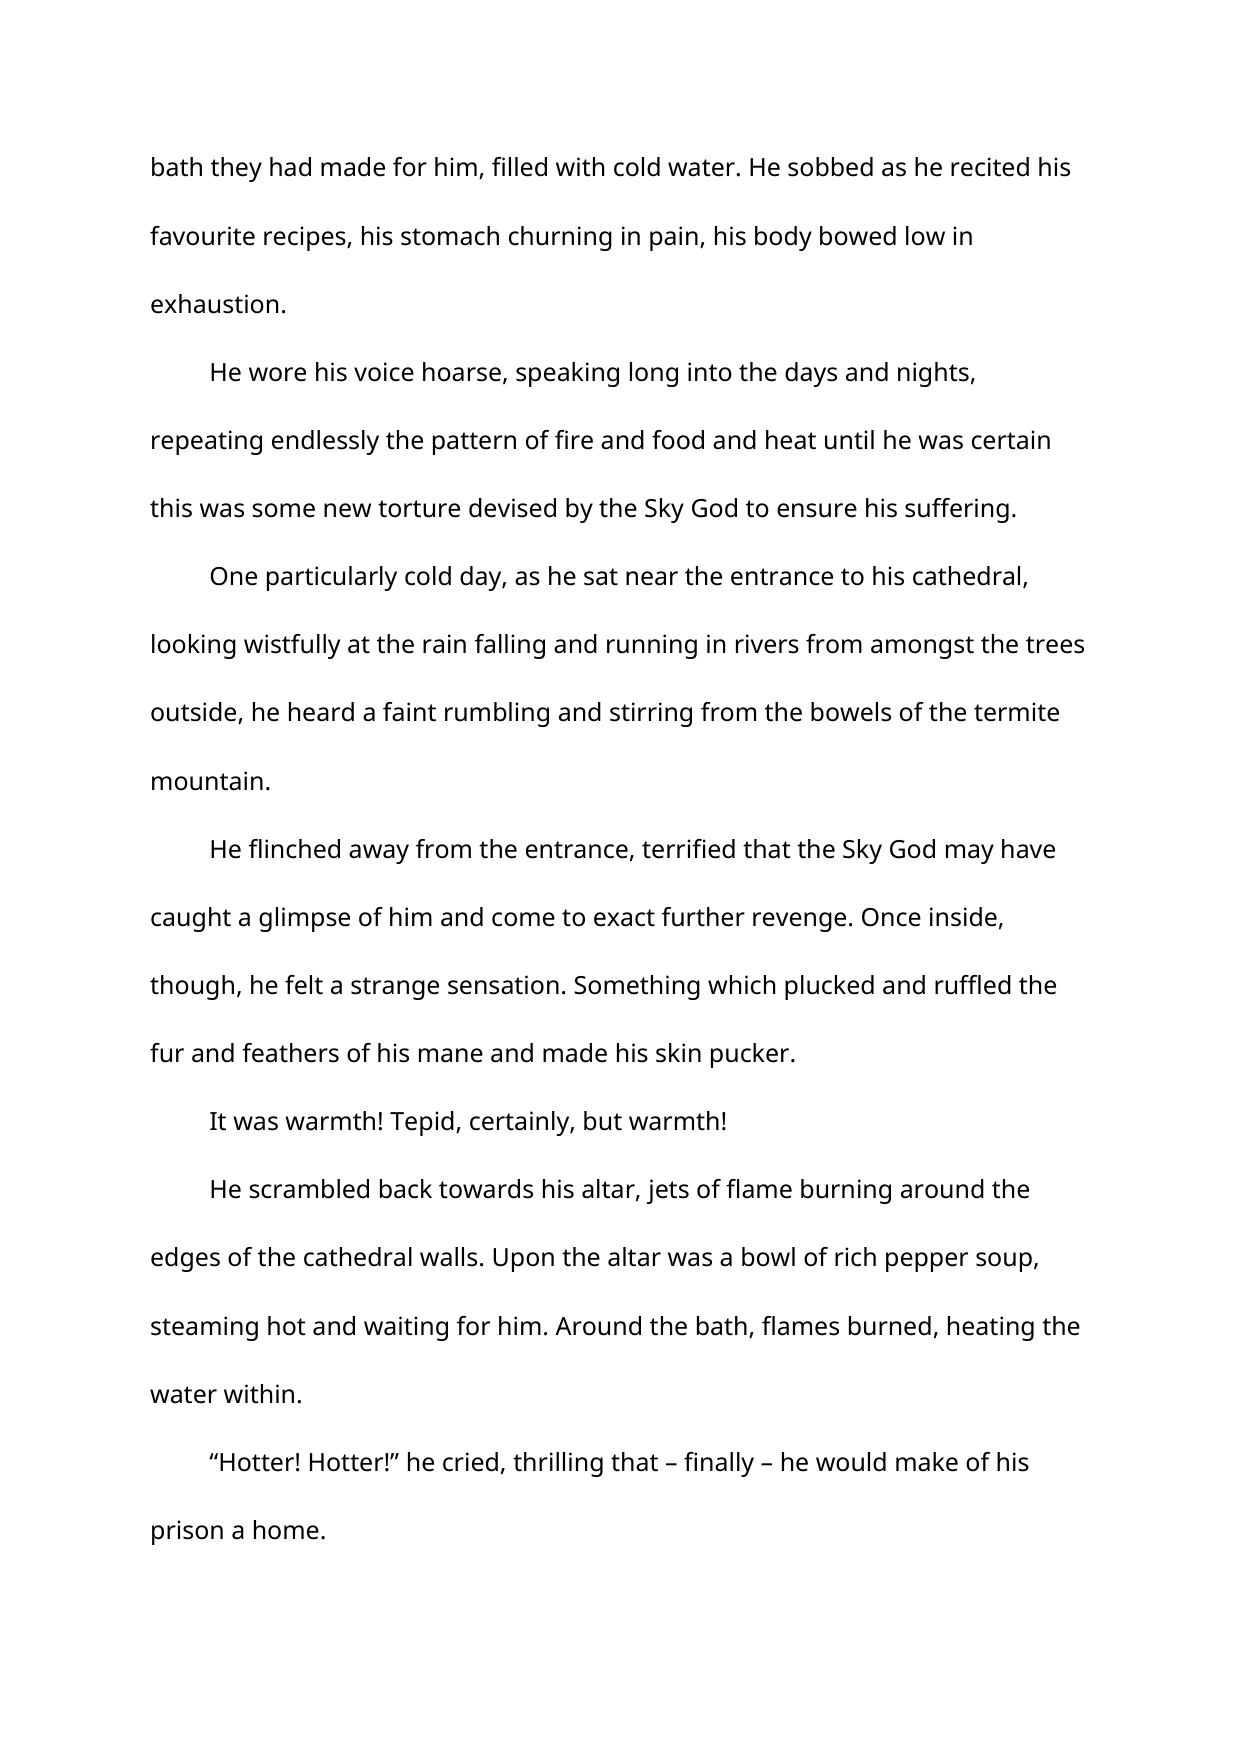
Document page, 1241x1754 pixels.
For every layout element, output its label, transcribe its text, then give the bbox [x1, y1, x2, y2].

text One particularly cold day, as he sat near the entrance to his cathedral, looking wistfully at the rain falling and running in rivers from amongst the trees outside, he heard a faint rumbling and stirring from the bowels of the termite mountain. [150, 559, 1090, 797]
text “Hotter! Hotter!” he cried, thrilling that – finally – he would make of his prison a home. [150, 1444, 1090, 1547]
text He wore his voice hoarse, speaking long into the days and nights, repeating endlessly the pattern of fire and food and heat until he was certain this was some new torture devised by the Sky God to ensure his suffering. [150, 354, 1090, 525]
text It was warmth! Tepid, certainly, but warmth! [150, 1104, 1090, 1138]
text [150, 150, 1090, 320]
text He scrambled back towards his altar, jets of flame burning around the edges of the cathedral walls. Upon the altar was a bowl of rich pepper soup, steaming hot and waiting for him. Around the bath, flames burned, heating the water within. [150, 1172, 1090, 1410]
text He flinched away from the entrance, terrified that the Sky God may have caught a glimpse of him and come to exact further revenge. Once inside, though, he felt a strange sensation. Something which plucked and ruffled the fur and feathers of his mane and made his skin pucker. [150, 831, 1090, 1070]
